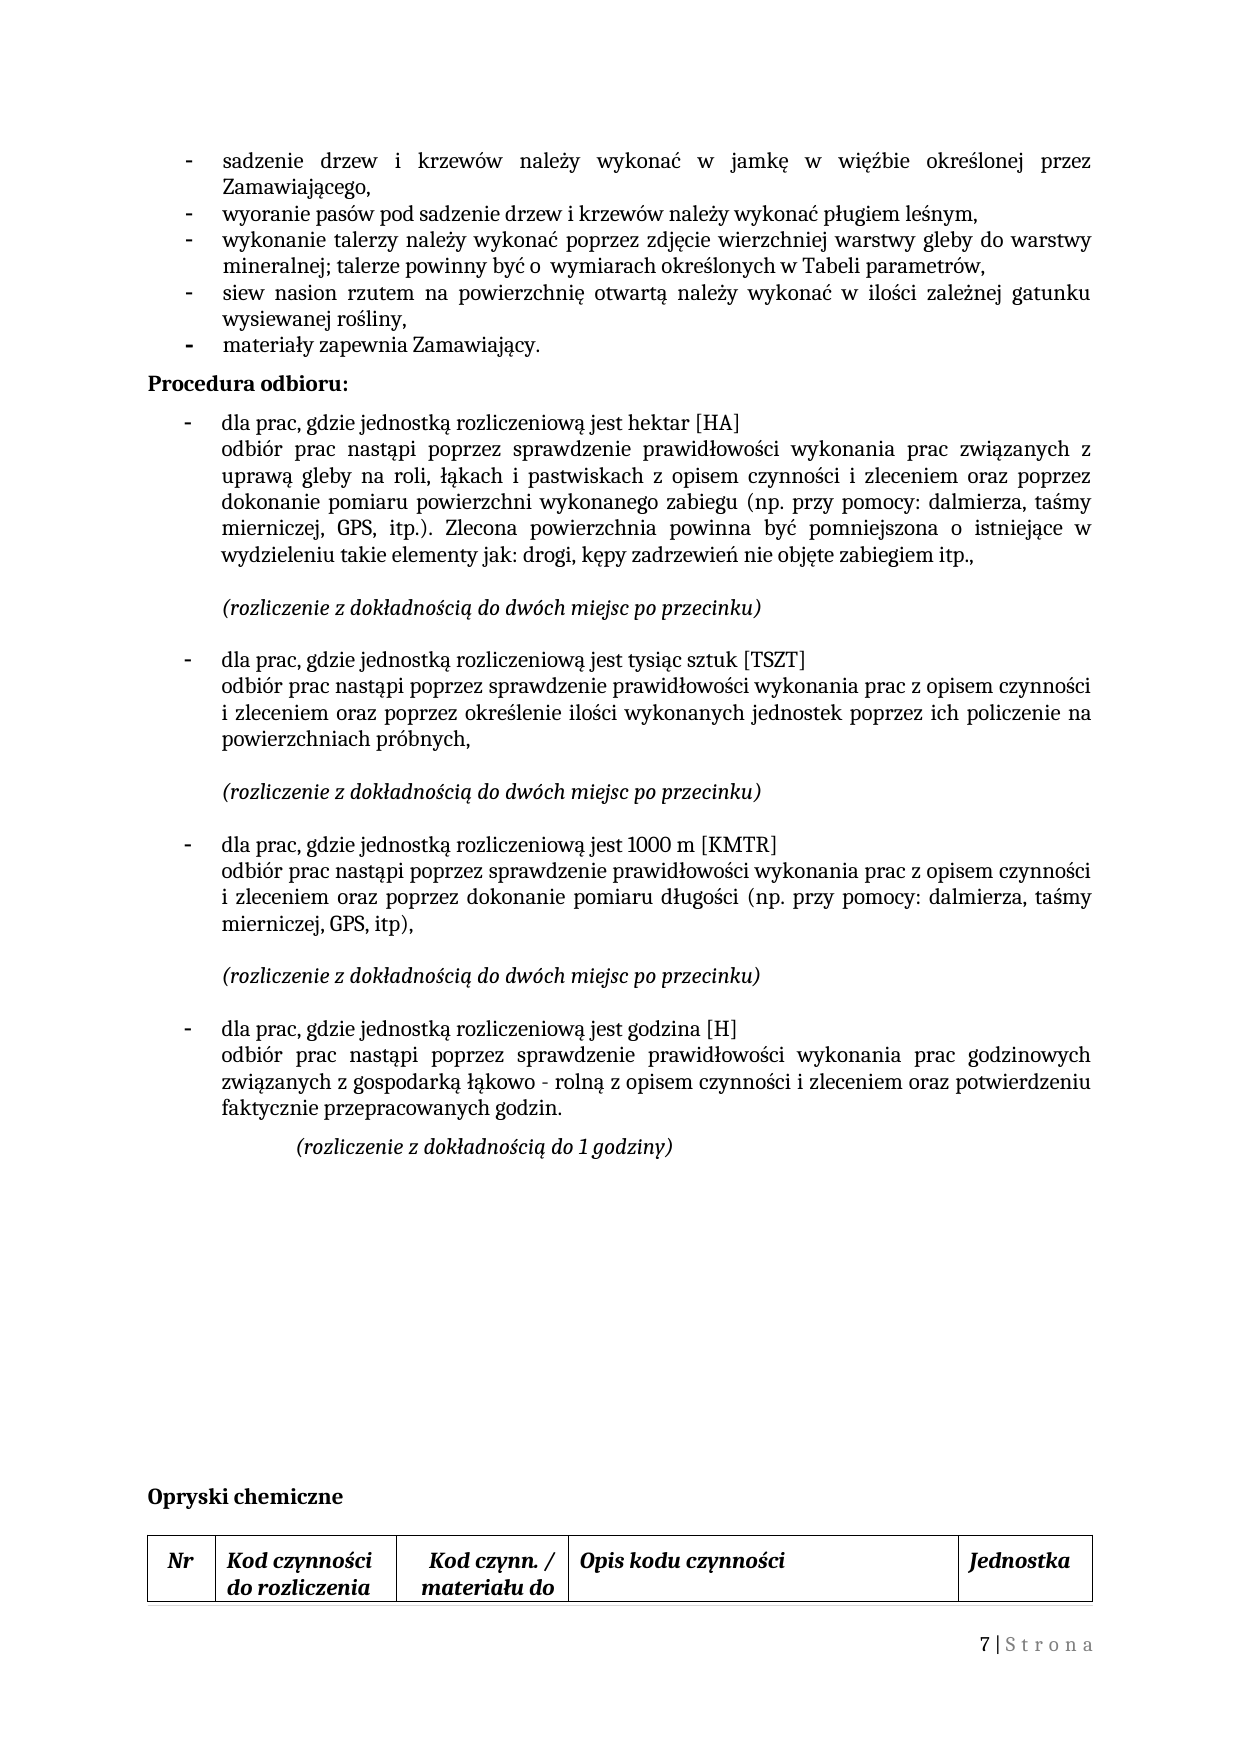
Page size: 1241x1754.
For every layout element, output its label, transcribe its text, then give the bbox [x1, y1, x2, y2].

text odbiór prac nastąpi poprzez sprawdzenie prawidłowości wykonania prac z opisem czynności i zleceniem oraz poprzez dokonanie pomiaru długości (np. przy pomocy: dalmierza, taśmy mierniczej, GPS, itp), [221, 858, 1093, 937]
list dla prac, gdzie jednostką rozliczeniową jest godzina [H] [184, 1016, 1093, 1042]
list dla prac, gdzie jednostką rozliczeniową jest hektar [HA] [184, 410, 1093, 436]
text (rozliczenie z dokładnością do dwóch miejsc po przecinku) [221, 963, 1093, 989]
text odbiór prac nastąpi poprzez sprawdzenie prawidłowości wykonania prac godzinowych związanych z gospodarką łąkowo - rolną z opisem czynności i zleceniem oraz potwierdzeniu faktycznie przepracowanych godzin. [221, 1042, 1093, 1121]
table_header Jednostka miary [959, 1536, 1092, 1601]
text Opryski chemiczne [148, 1483, 1093, 1510]
list siew nasion rzutem na powierzchnię otwartą należy wykonać w ilości zależnej gatunku wysiewanej rośliny, [185, 279, 1093, 332]
table_header Nr [148, 1536, 215, 1601]
list wykonanie talerzy należy wykonać poprzez zdjęcie wierzchniej warstwy gleby do warstwy mineralnej; talerze powinny być o wymiarach określonych w Tabeli parametrów, [185, 227, 1093, 279]
list materiały zapewnia Zamawiający. [185, 332, 1093, 358]
text (rozliczenie z dokładnością do 1 godziny) [221, 1134, 1093, 1160]
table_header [216, 1536, 396, 1601]
text (rozliczenie z dokładnością do dwóch miejsc po przecinku) [221, 779, 1093, 805]
list dla prac, gdzie jednostką rozliczeniową jest tysiąc sztuk [TSZT] [184, 647, 1093, 673]
list dla prac, gdzie jednostką rozliczeniową jest 1000 m [KMTR] [184, 831, 1093, 858]
text (rozliczenie z dokładnością do dwóch miejsc po przecinku) [221, 594, 1093, 621]
text Procedura odbioru: [148, 371, 1093, 397]
text odbiór prac nastąpi poprzez sprawdzenie prawidłowości wykonania prac z opisem czynności i zleceniem oraz poprzez określenie ilości wykonanych jednostek poprzez ich policzenie na powierzchniach próbnych, [221, 673, 1093, 752]
list sadzenie drzew i krzewów należy wykonać w jamkę w więźbie określonej przez Zamawiającego, [185, 148, 1093, 200]
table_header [397, 1536, 568, 1601]
table_header Opis kodu czynności [569, 1536, 958, 1601]
text odbiór prac nastąpi poprzez sprawdzenie prawidłowości wykonania prac związanych z uprawą gleby na roli, łąkach i pastwiskach z opisem czynności i zleceniem oraz poprzez dokonanie pomiaru powierzchni wykonanego zabiegu (np. przy pomocy: dalmierza, taśmy mierniczej, GPS, itp.). Zlecona powierzchnia powinna być pomniejszona o istniejące w wydzieleniu takie elementy jak: drogi, kępy zadrzewień nie objęte zabiegiem itp., [221, 436, 1093, 568]
list wyoranie pasów pod sadzenie drzew i krzewów należy wykonać pługiem leśnym, [185, 200, 1093, 227]
